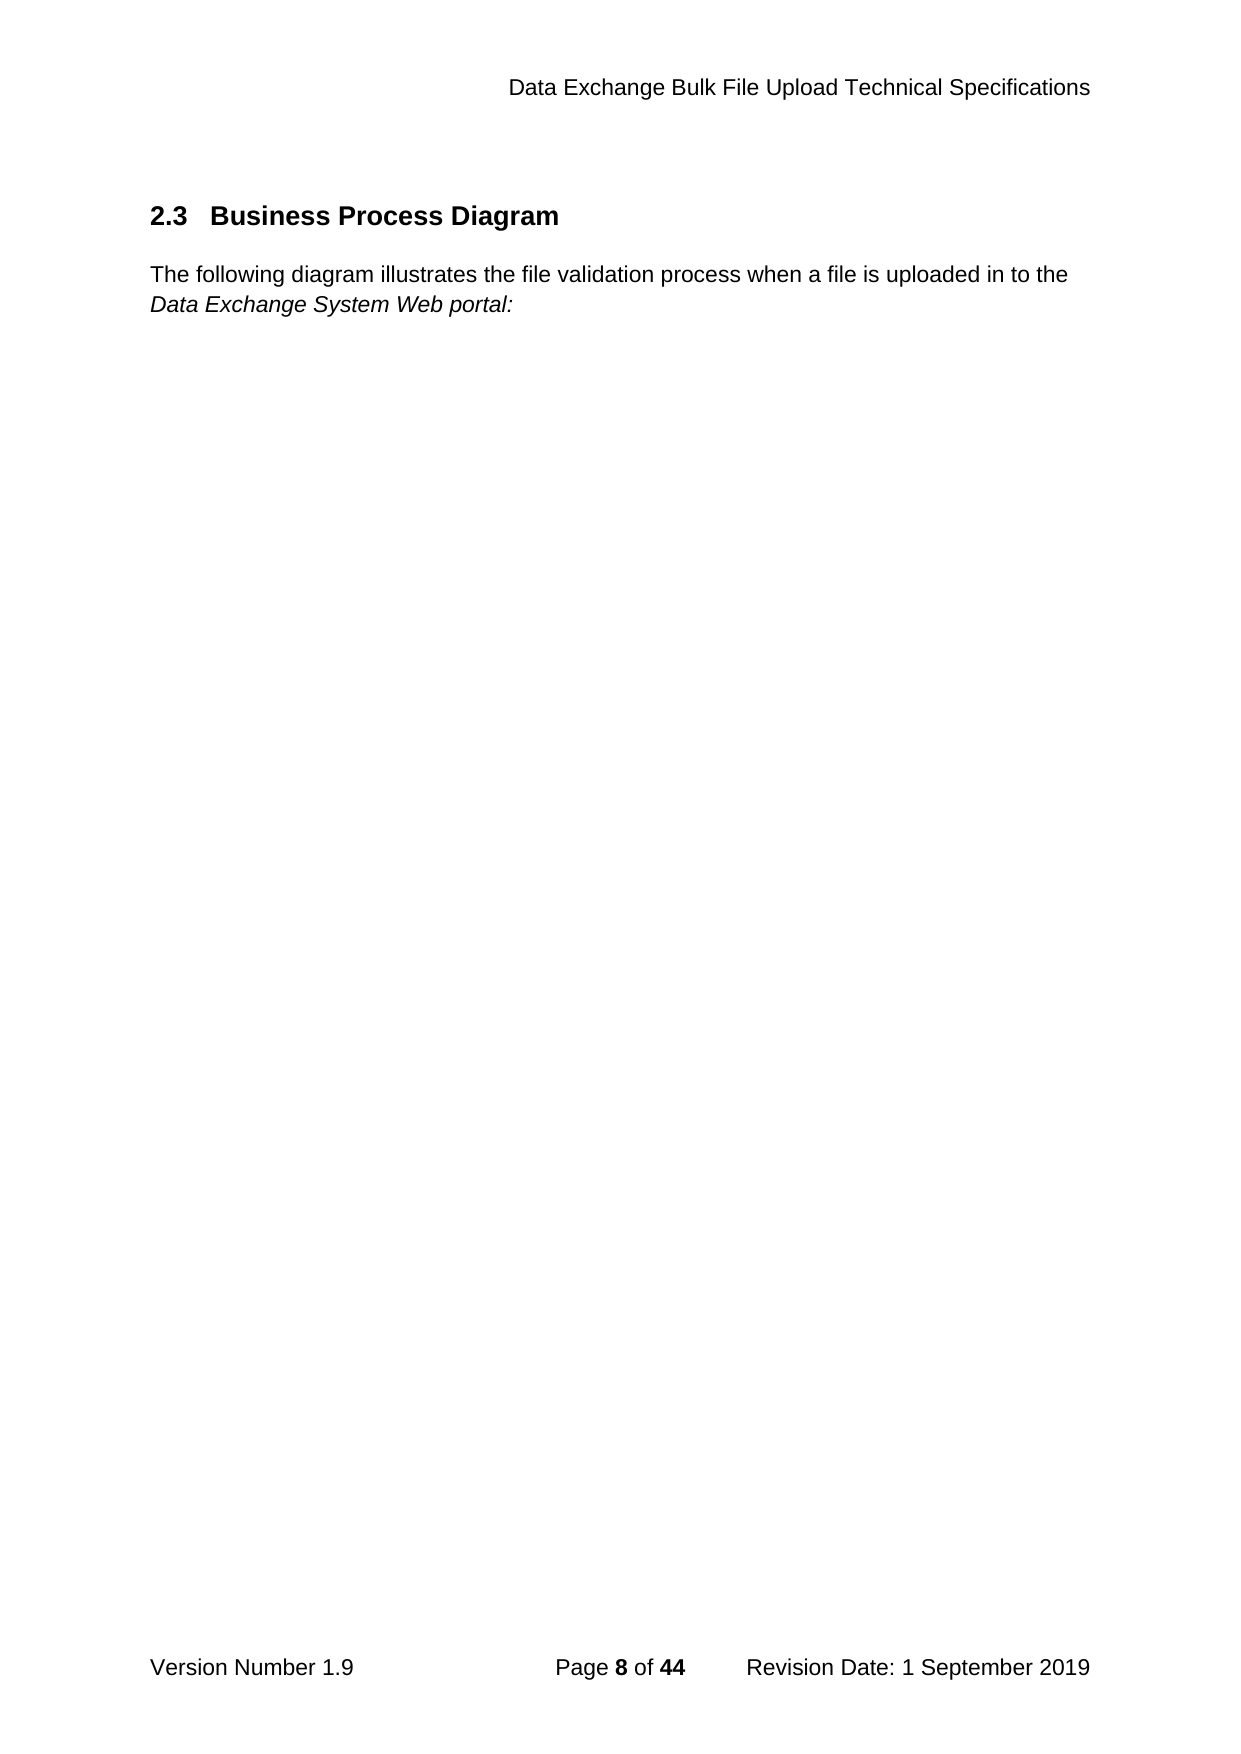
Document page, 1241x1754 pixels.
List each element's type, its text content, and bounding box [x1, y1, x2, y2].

subtitle Business Process Diagram [150, 200, 1090, 231]
text The following diagram illustrates the file validation process when a file is uploaded in to the Data Exchange System Web portal: [150, 261, 1090, 317]
